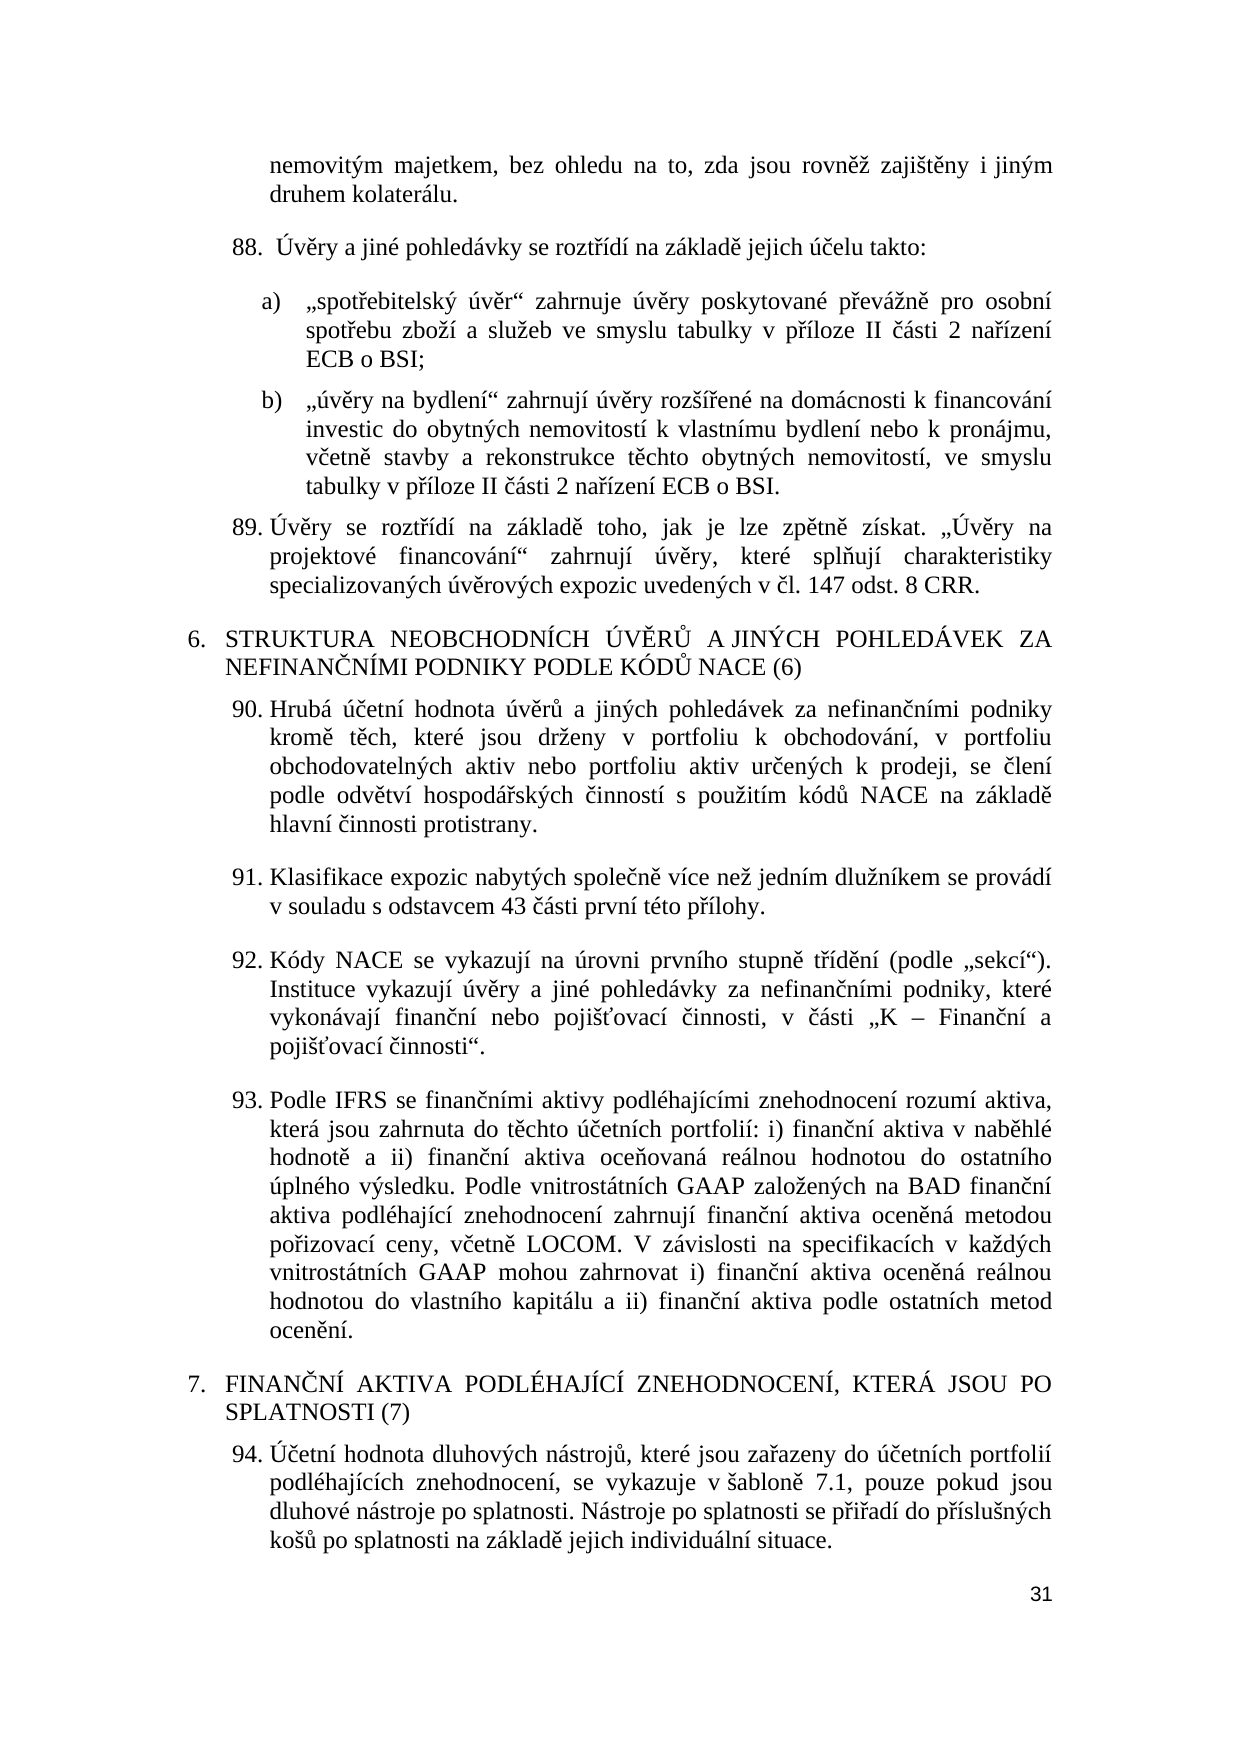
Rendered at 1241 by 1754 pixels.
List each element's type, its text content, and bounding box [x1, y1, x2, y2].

text Úvěry se roztřídí na základě toho, jak je lze zpětně získat. „Úvěry na projektové financování“ zahrnují úvěry, které splňují charakteristiky specializovaných úvěrových expozic uvedených v čl. 147 odst. 8 CRR. [232, 512, 1053, 599]
subtitle Finanční aktiva podléhající znehodnocení, která jsou po splatnosti (7) [187, 1369, 1053, 1426]
text Podle IFRS se finančními aktivy podléhajícími znehodnocení rozumí aktiva, která jsou zahrnuta do těchto účetních portfolií: i) finanční aktiva v naběhlé hodnotě a ii) finanční aktiva oceňovaná reálnou hodnotou do ostatního úplného výsledku. Podle vnitrostátních GAAP založených na BAD finanční aktiva podléhající znehodnocení zahrnují finanční aktiva oceněná metodou pořizovací ceny, včetně LOCOM. V závislosti na specifikacích v každých vnitrostátních GAAP mohou zahrnovat i) finanční aktiva oceněná reálnou hodnotou do vlastního kapitálu a ii) finanční aktiva podle ostatních metod ocenění. [232, 1085, 1053, 1344]
subtitle Struktura neobchodních úvěrů a jiných pohledávek za nefinančními podniky podle kódů NACE (6) [187, 624, 1053, 681]
text Účetní hodnota dluhových nástrojů, které jsou zařazeny do účetních portfolií podléhajících znehodnocení, se vykazuje v šabloně 7.1, pouze pokud jsou dluhové nástroje po splatnosti. Nástroje po splatnosti se přiřadí do příslušných košů po splatnosti na základě jejich individuální situace. [232, 1439, 1053, 1554]
text Kódy NACE se vykazují na úrovni prvního stupně třídění (podle „sekcí“). Instituce vykazují úvěry a jiné pohledávky za nefinančními podniky, které vykonávají finanční nebo pojišťovací činnosti, v části „K – Finanční a pojišťovací činnosti“. [232, 945, 1053, 1060]
text Úvěry a jiné pohledávky se roztřídí na základě jejich účelu takto: [232, 232, 1053, 261]
list „spotřebitelský úvěr“ zahrnuje úvěry poskytované převážně pro osobní spotřebu zboží a služeb ve smyslu tabulky v příloze II části 2 nařízení ECB o BSI; [261, 286, 1053, 372]
text Hrubá účetní hodnota úvěrů a jiných pohledávek za nefinančními podniky kromě těch, které jsou drženy v portfoliu k obchodování, v portfoliu obchodovatelných aktiv nebo portfoliu aktiv určených k prodeji, se člení podle odvětví hospodářských činností s použitím kódů NACE na základě hlavní činnosti protistrany. [232, 694, 1053, 837]
text Klasifikace expozic nabytých společně více než jedním dlužníkem se provádí v souladu s odstavcem 43 části první této přílohy. [232, 862, 1053, 920]
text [232, 150, 1053, 207]
list „úvěry na bydlení“ zahrnují úvěry rozšířené na domácnosti k financování investic do obytných nemovitostí k vlastnímu bydlení nebo k pronájmu, včetně stavby a rekonstrukce těchto obytných nemovitostí, ve smyslu tabulky v příloze II části 2 nařízení ECB o BSI. [261, 385, 1053, 500]
